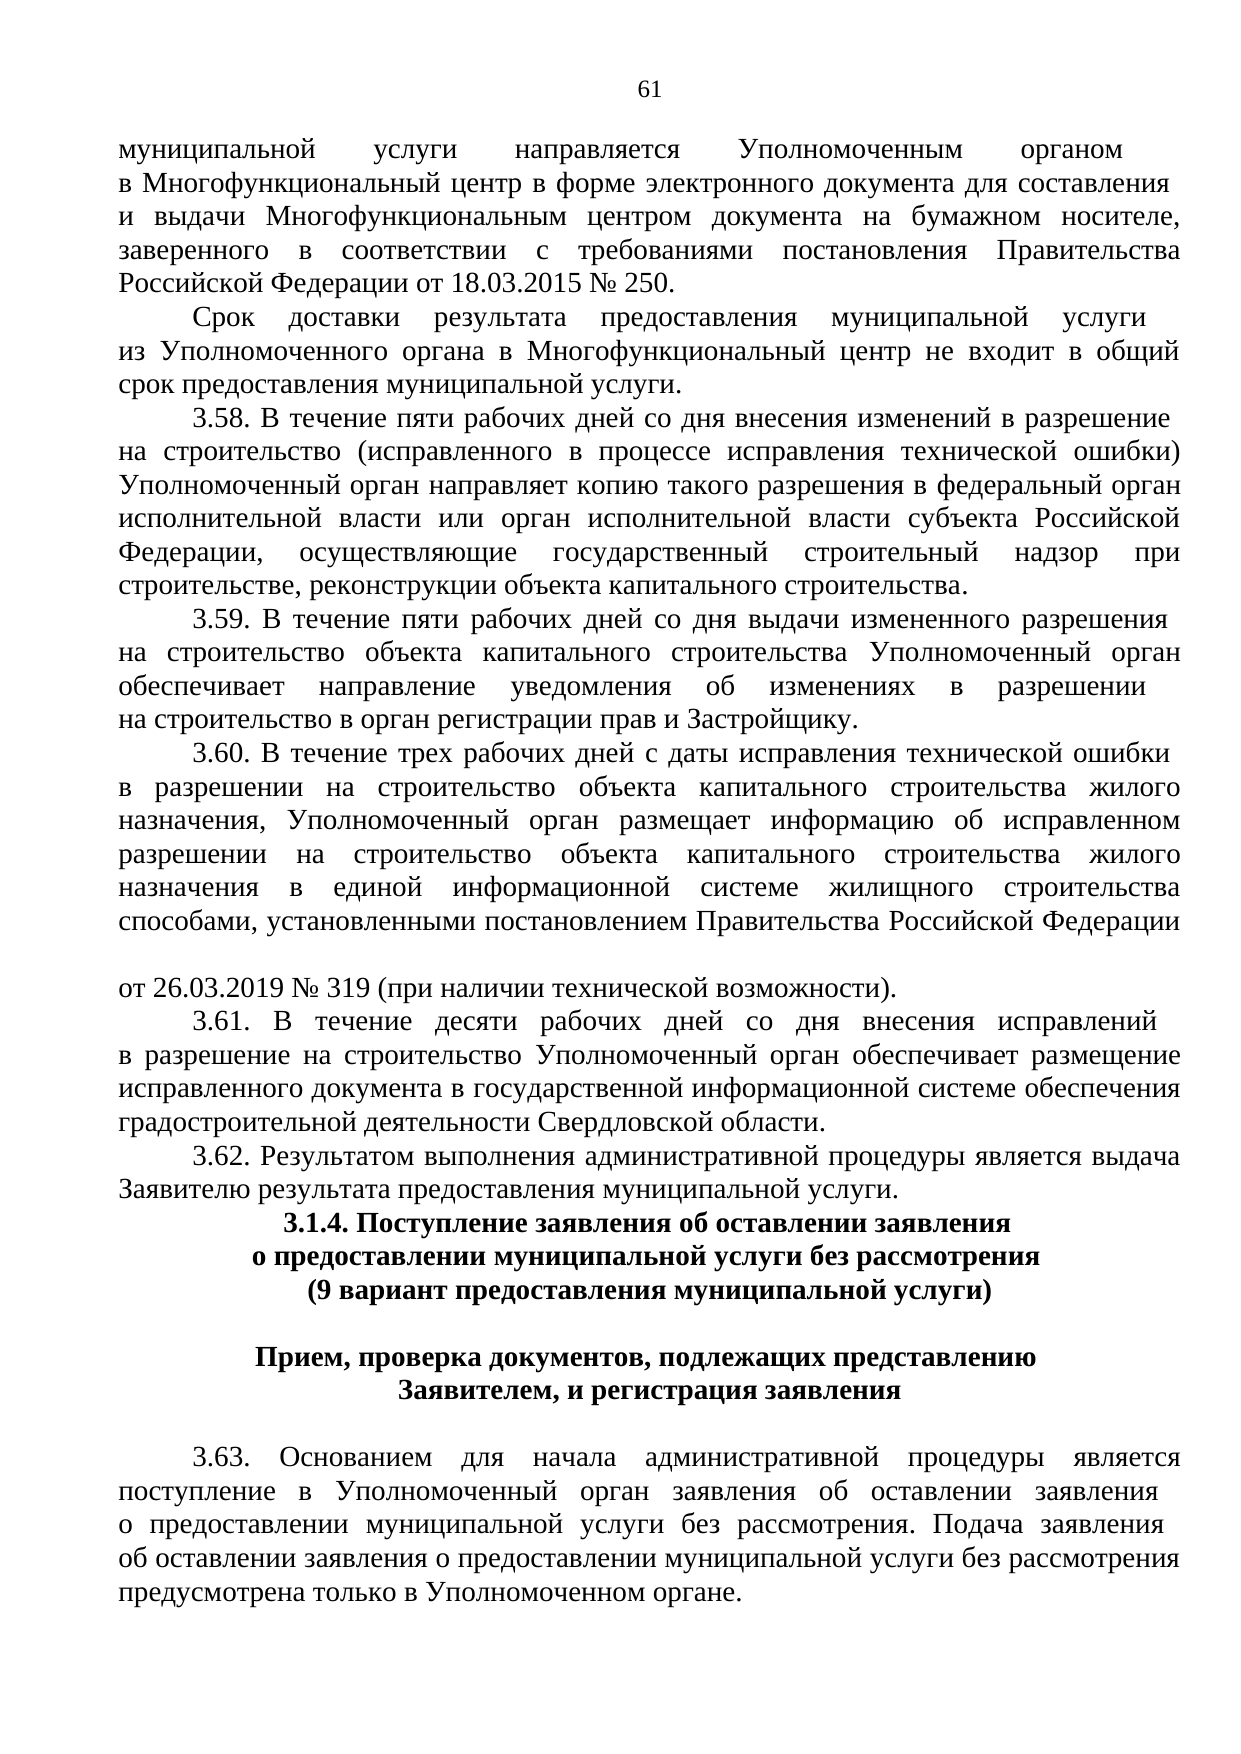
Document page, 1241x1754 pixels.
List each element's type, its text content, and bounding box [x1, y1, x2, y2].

text 3.59. В течение пяти рабочих дней со дня выдачи измененного разрешения на строительство объекта капитального строительства Уполномоченный орган обеспечивает направление уведомления об изменениях в разрешении на строительство в орган регистрации прав и Застройщику. [118, 601, 1181, 735]
text 3.58. В течение пяти рабочих дней со дня внесения изменений в разрешение на строительство (исправленного в процессе исправления технической ошибки) Уполномоченный орган направляет копию такого разрешения в федеральный орган исполнительной власти или орган исполнительной власти субъекта Российской Федерации, осуществляющие государственный строительный надзор при строительстве, реконструкции объекта капитального строительства. [118, 400, 1181, 601]
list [118, 131, 1181, 299]
text 3.1.4. Поступление заявления об оставлении заявления о предоставлении муниципальной услуги без рассмотрения (9 вариант предоставления муниципальной услуги) [118, 1205, 1181, 1305]
text 3.63. Основанием для начала административной процедуры является поступление в Уполномоченный орган заявления об оставлении заявления о предоставлении муниципальной услуги без рассмотрения. Подача заявления об оставлении заявления о предоставлении муниципальной услуги без рассмотрения предусмотрена только в Уполномоченном органе. [118, 1439, 1181, 1607]
list Срок доставки результата предоставления муниципальной услуги из Уполномоченного органа в Многофункциональный центр не входит в общий срок предоставления муниципальной услуги. [118, 299, 1181, 400]
text 3.61. В течение десяти рабочих дней со дня внесения исправлений в разрешение на строительство Уполномоченный орган обеспечивает размещение исправленного документа в государственной информационной системе обеспечения градостроительной деятельности Свердловской области. [118, 1003, 1181, 1138]
text 3.60. В течение трех рабочих дней с даты исправления технической ошибки в разрешении на строительство объекта капитального строительства жилого назначения, Уполномоченный орган размещает информацию об исправленном разрешении на строительство объекта капитального строительства жилого назначения в единой информационной системе жилищного строительства способами, установленными постановлением Правительства Российской Федерации от 26.03.2019 № 319 (при наличии технической возможности). [118, 735, 1181, 1003]
text 3.62. Результатом выполнения административной процедуры является выдача Заявителю результата предоставления муниципальной услуги. [118, 1138, 1181, 1205]
text Прием, проверка документов, подлежащих представлению Заявителем, и регистрация заявления [118, 1339, 1181, 1406]
